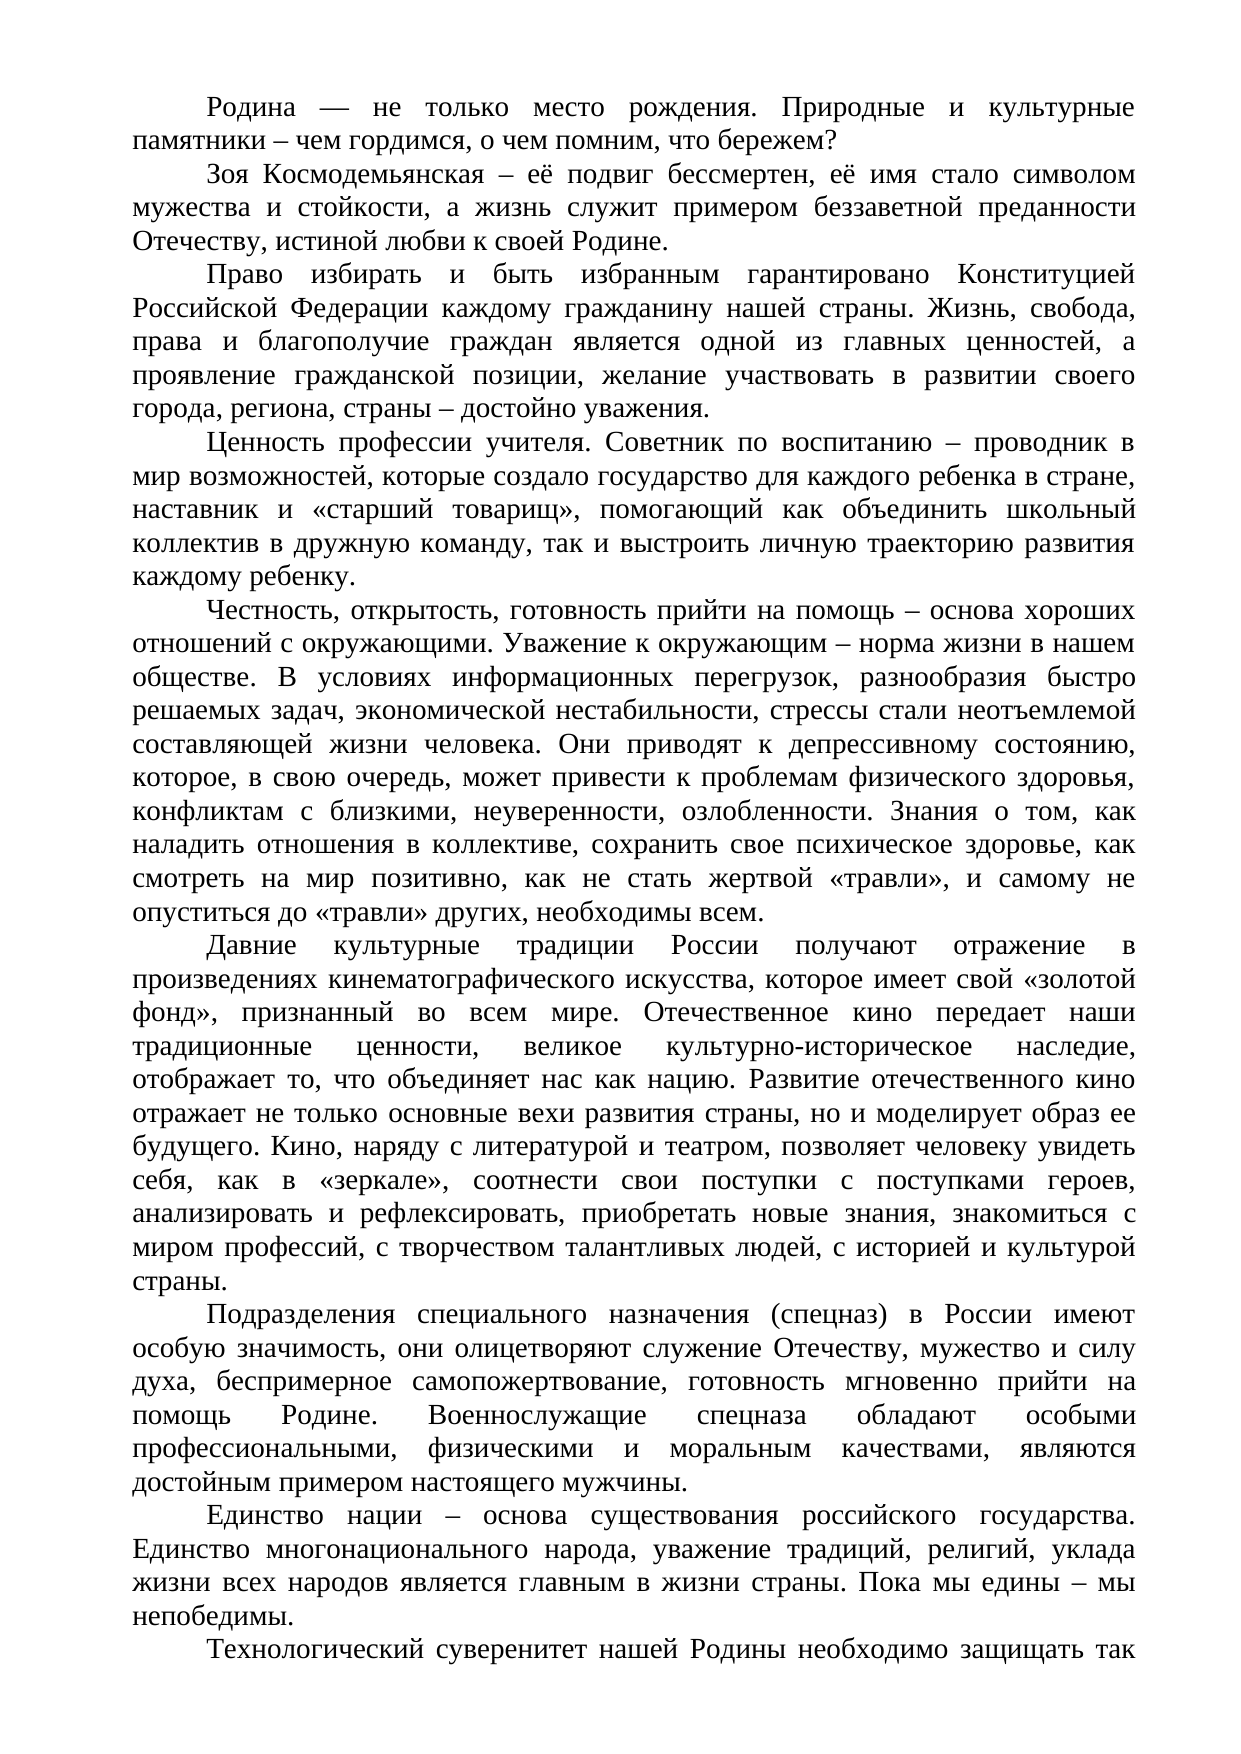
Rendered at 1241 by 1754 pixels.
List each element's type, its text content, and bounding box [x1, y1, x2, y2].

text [132, 1632, 1136, 1665]
text Право избирать и быть избранным гарантировано Конституцией Российской Федерации каждому гражданину нашей страны. Жизнь, свобода, права и благополучие граждан является одной из главных ценностей, а проявление гражданской позиции, желание участвовать в развитии своего города, региона, страны – достойно уважения. [132, 256, 1136, 424]
text Давние культурные традиции России получают отражение в произведениях кинематографического искусства, которое имеет свой «золотой фонд», признанный во всем мире. Отечественное кино передает наши традиционные ценности, великое культурно-историческое наследие, отображает то, что объединяет нас как нацию. Развитие отечественного кино отражает не только основные вехи развития страны, но и моделирует образ ее будущего. Кино, наряду с литературой и театром, позволяет человеку увидеть себя, как в «зеркале», соотнести свои поступки с поступками героев, анализировать и рефлексировать, приобретать новые знания, знакомиться с миром профессий, с творчеством талантливых людей, с историей и культурой страны. [132, 927, 1136, 1296]
text Подразделения специального назначения (спецназ) в России имеют особую значимость, они олицетворяют служение Отечеству, мужество и силу духа, беспримерное самопожертвование, готовность мгновенно прийти на помощь Родине. Военнослужащие спецназа обладают особыми профессиональными, физическими и моральным качествами, являются достойным примером настоящего мужчины. [132, 1296, 1136, 1497]
text Честность, открытость, готовность прийти на помощь – основа хороших отношений с окружающими. Уважение к окружающим – норма жизни в нашем обществе. В условиях информационных перегрузок, разнообразия быстро решаемых задач, экономической нестабильности, стрессы стали неотъемлемой составляющей жизни человека. Они приводят к депрессивному состоянию, которое, в свою очередь, может привести к проблемам физического здоровья, конфликтам с близкими, неуверенности, озлобленности. Знания о том, как наладить отношения в коллективе, сохранить свое психическое здоровье, как смотреть на мир позитивно, как не стать жертвой «травли», и самому не опуститься до «травли» других, необходимы всем. [132, 592, 1136, 927]
text Зоя Космодемьянская – её подвиг бессмертен, её имя стало символом мужества и стойкости, а жизнь служит примером беззаветной преданности Отечеству, истиной любви к своей Родине. [132, 156, 1136, 256]
text Единство нации – основа существования российского государства. Единство многонационального народа, уважение традиций, религий, уклада жизни всех народов является главным в жизни страны. Пока мы едины – мы непобедимы. [132, 1497, 1136, 1632]
text Ценность профессии учителя. Советник по воспитанию – проводник в мир возможностей, которые создало государство для каждого ребенка в стране, наставник и «старший товарищ», помогающий как объединить школьный коллектив в дружную команду, так и выстроить личную траекторию развития каждому ребенку. [132, 424, 1136, 592]
text Родина — не только место рождения. Природные и культурные памятники – чем гордимся, о чем помним, что бережем? [132, 89, 1136, 156]
